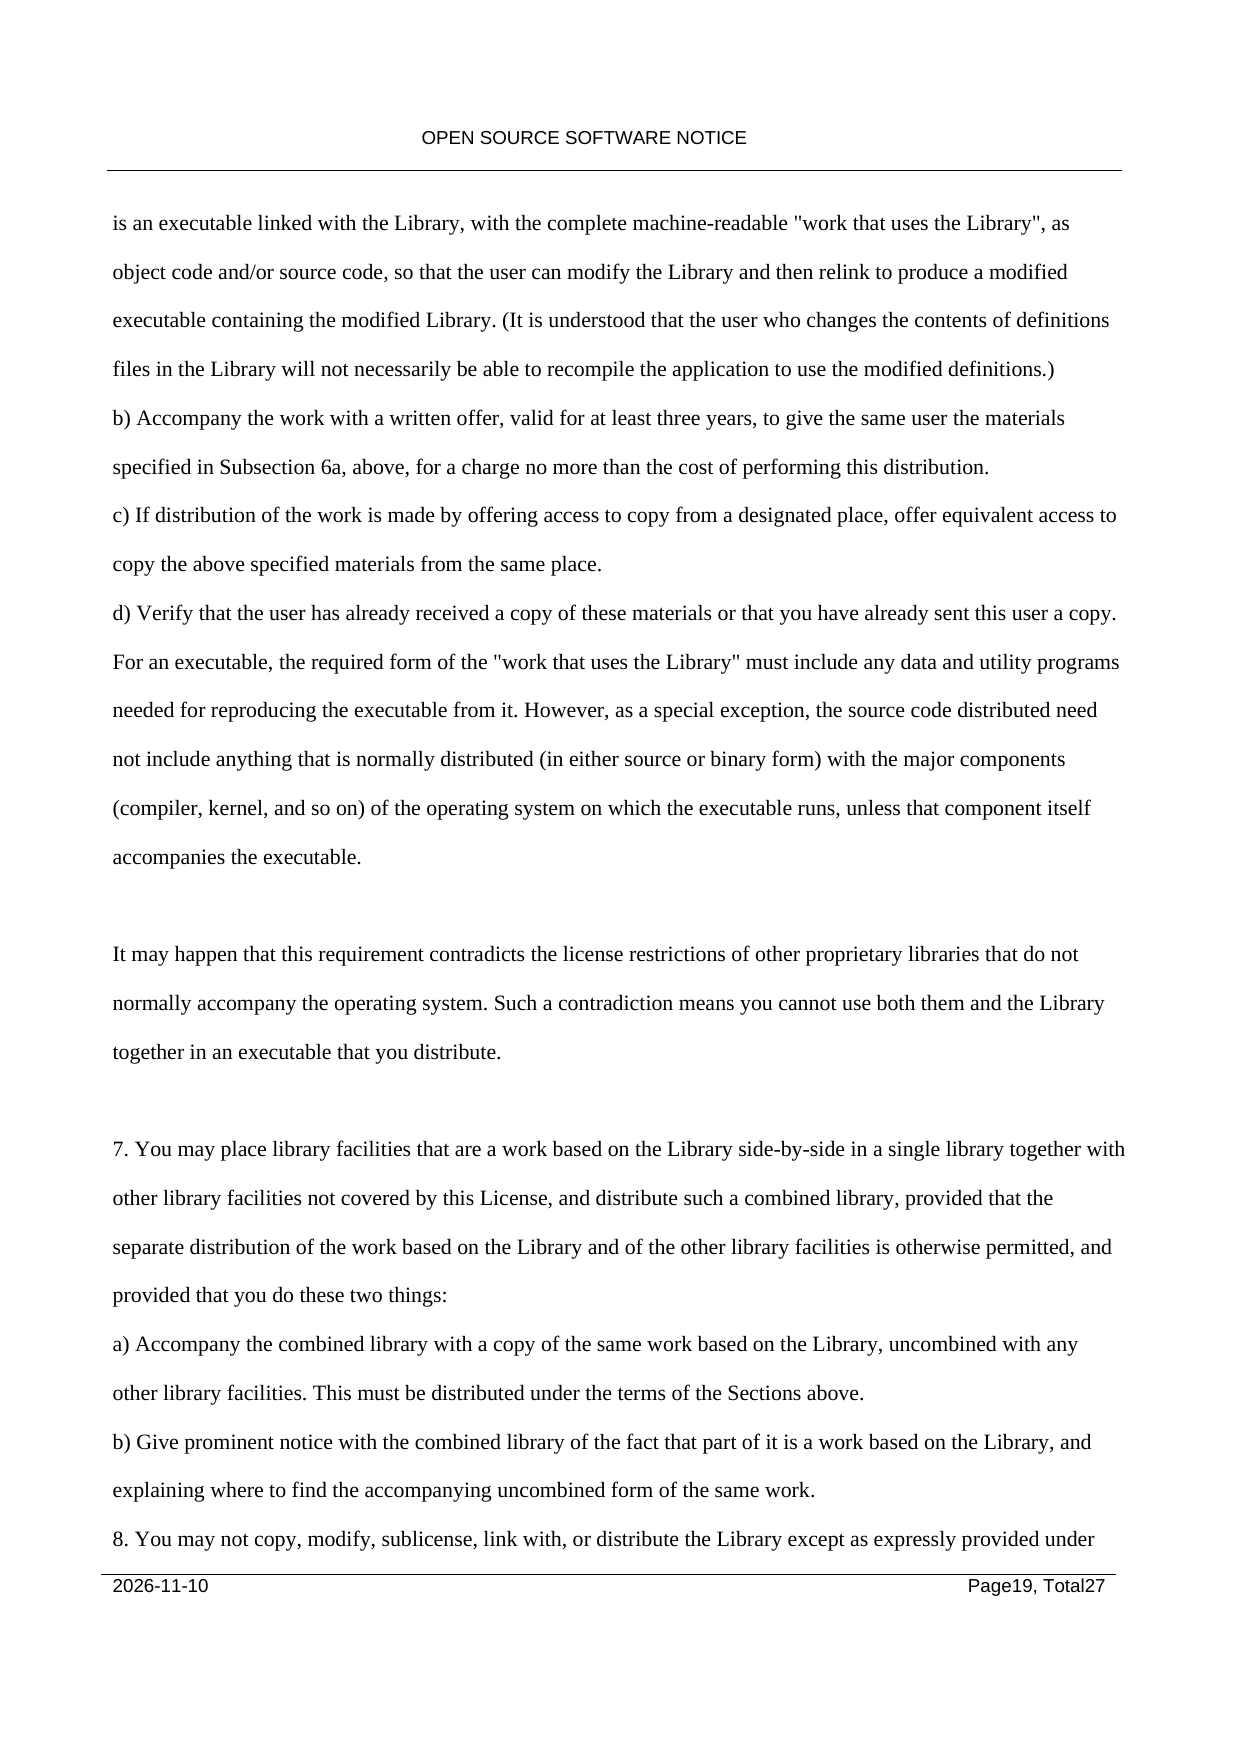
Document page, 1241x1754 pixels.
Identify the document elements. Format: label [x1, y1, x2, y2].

text [112, 206, 1128, 1555]
